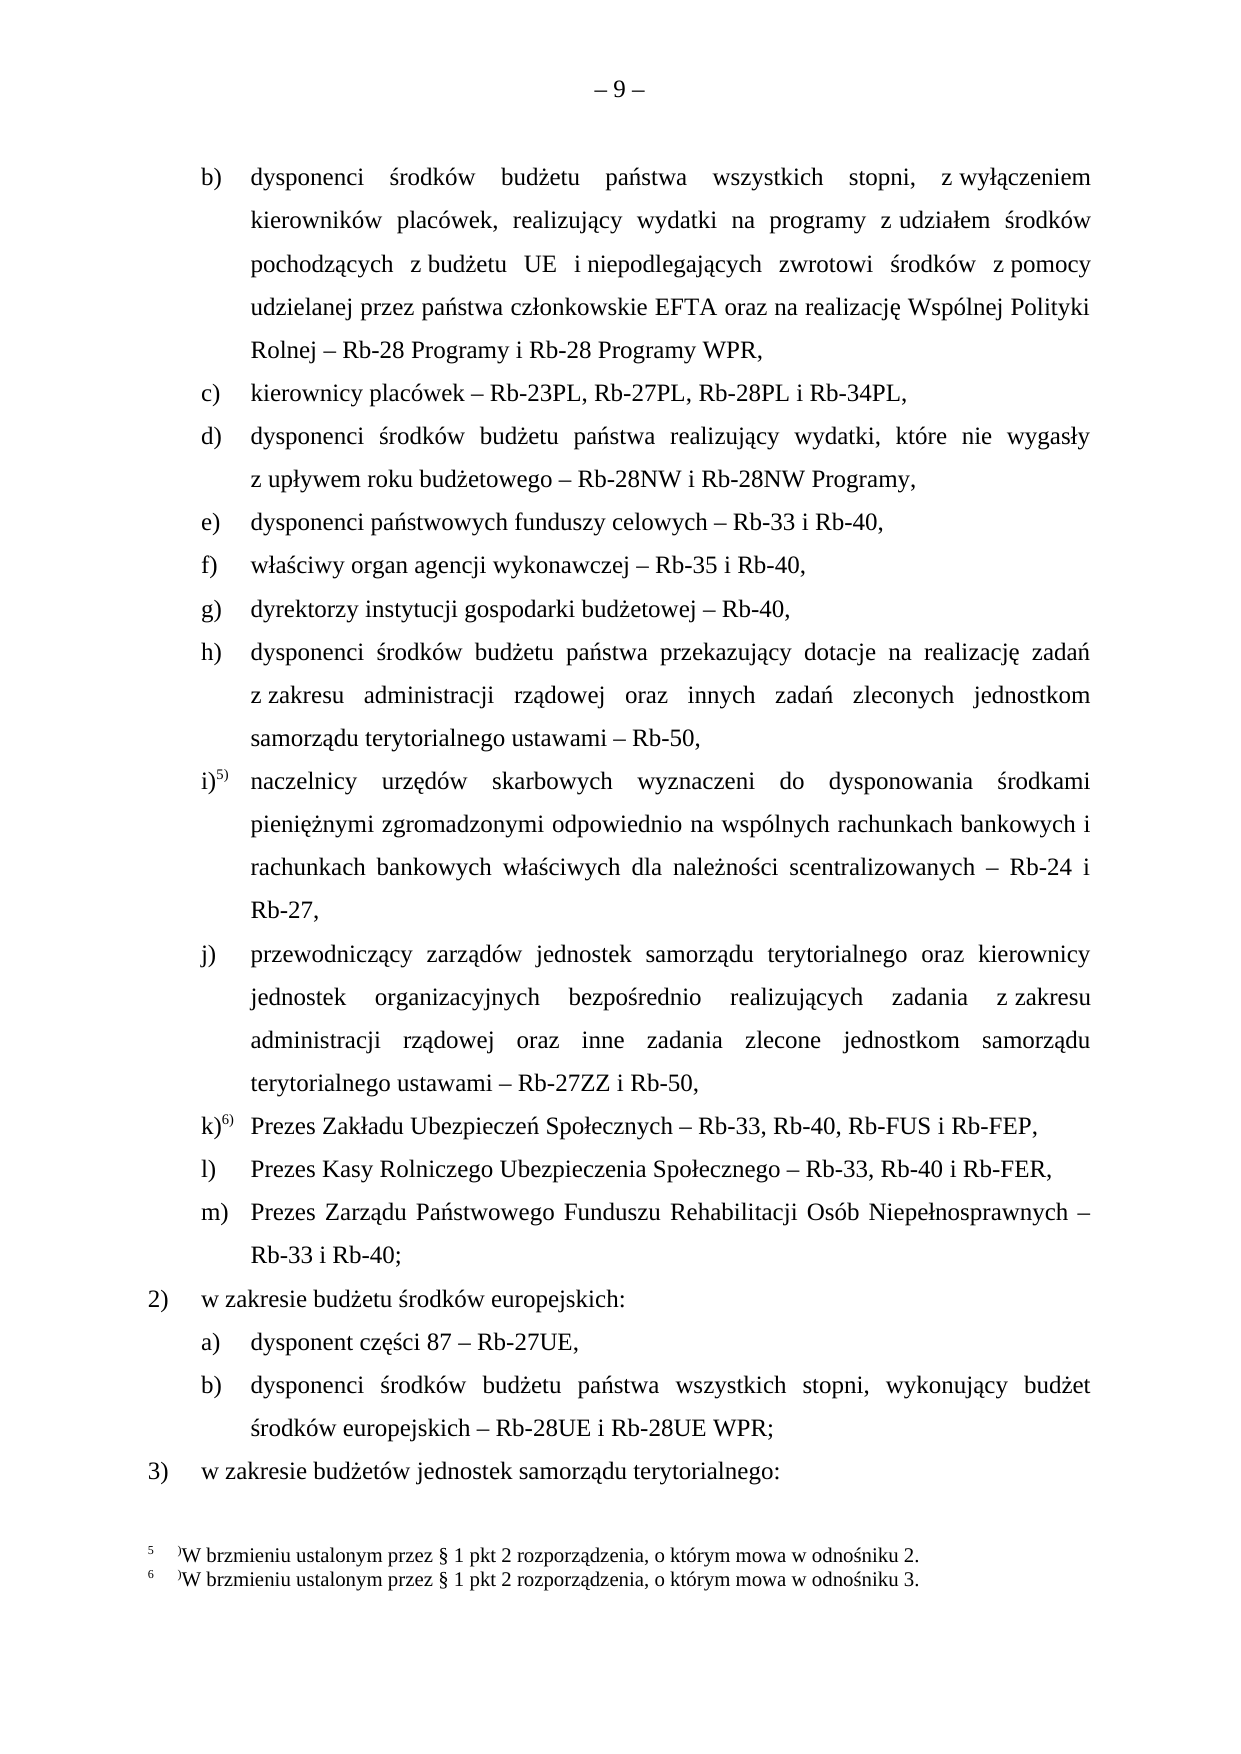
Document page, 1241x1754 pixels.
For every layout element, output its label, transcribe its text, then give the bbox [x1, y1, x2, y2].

text i)) naczelnicy urzędów skarbowych wyznaczeni do dysponowania środkami pieniężnymi zgromadzonymi odpowiednio na wspólnych rachunkach bankowych i rachunkach bankowych właściwych dla należności scentralizowanych – Rb-24 i Rb-27, [201, 766, 1091, 924]
text j) przewodniczący zarządów jednostek samorządu terytorialnego oraz kierownicy jednostek organizacyjnych bezpośrednio realizujących zadania z zakresu administracji rządowej oraz inne zadania zlecone jednostkom samorządu terytorialnego ustawami – Rb-27ZZ i Rb-50, [201, 939, 1091, 1097]
text g) dyrektorzy instytucji gospodarki budżetowej – Rb-40, [201, 594, 1091, 622]
text b) dysponenci środków budżetu państwa wszystkich stopni, z wyłączeniem kierowników placówek, realizujący wydatki na programy z udziałem środków pochodzących z budżetu UE i niepodlegających zwrotowi środków z pomocy udzielanej przez państwa członkowskie EFTA oraz na realizację Wspólnej Polityki Rolnej – Rb-28 Programy i Rb-28 Programy WPR, [201, 162, 1091, 364]
text 2) w zakresie budżetu środków europejskich: [148, 1284, 1091, 1312]
text l) Prezes Kasy Rolniczego Ubezpieczenia Społecznego – Rb-33, Rb-40 i Rb-FER, [201, 1154, 1091, 1183]
text b) dysponenci środków budżetu państwa wszystkich stopni, wykonujący budżet środków europejskich – Rb-28UE i Rb-28UE WPR; [201, 1370, 1091, 1442]
text k)) Prezes Zakładu Ubezpieczeń Społecznych – Rb-33, Rb-40, Rb-FUS i Rb-FEP, [201, 1111, 1091, 1140]
text h) dysponenci środków budżetu państwa przekazujący dotacje na realizację zadań z zakresu administracji rządowej oraz innych zadań zleconych jednostkom samorządu terytorialnego ustawami – Rb-50, [201, 637, 1091, 752]
text e) dysponenci państwowych funduszy celowych – Rb-33 i Rb-40, [201, 507, 1091, 536]
text c) kierownicy placówek – Rb-23PL, Rb-27PL, Rb-28PL i Rb-34PL, [201, 378, 1091, 407]
text 3) w zakresie budżetów jednostek samorządu terytorialnego: [148, 1456, 1091, 1485]
text m) Prezes Zarządu Państwowego Funduszu Rehabilitacji Osób Niepełnosprawnych – Rb-33 i Rb-40; [201, 1197, 1091, 1269]
text a) dysponent części 87 – Rb-27UE, [201, 1327, 1091, 1356]
text d) dysponenci środków budżetu państwa realizujący wydatki, które nie wygasły z upływem roku budżetowego – Rb-28NW i Rb-28NW Programy, [201, 421, 1091, 493]
text f) właściwy organ agencji wykonawczej – Rb-35 i Rb-40, [201, 551, 1091, 579]
